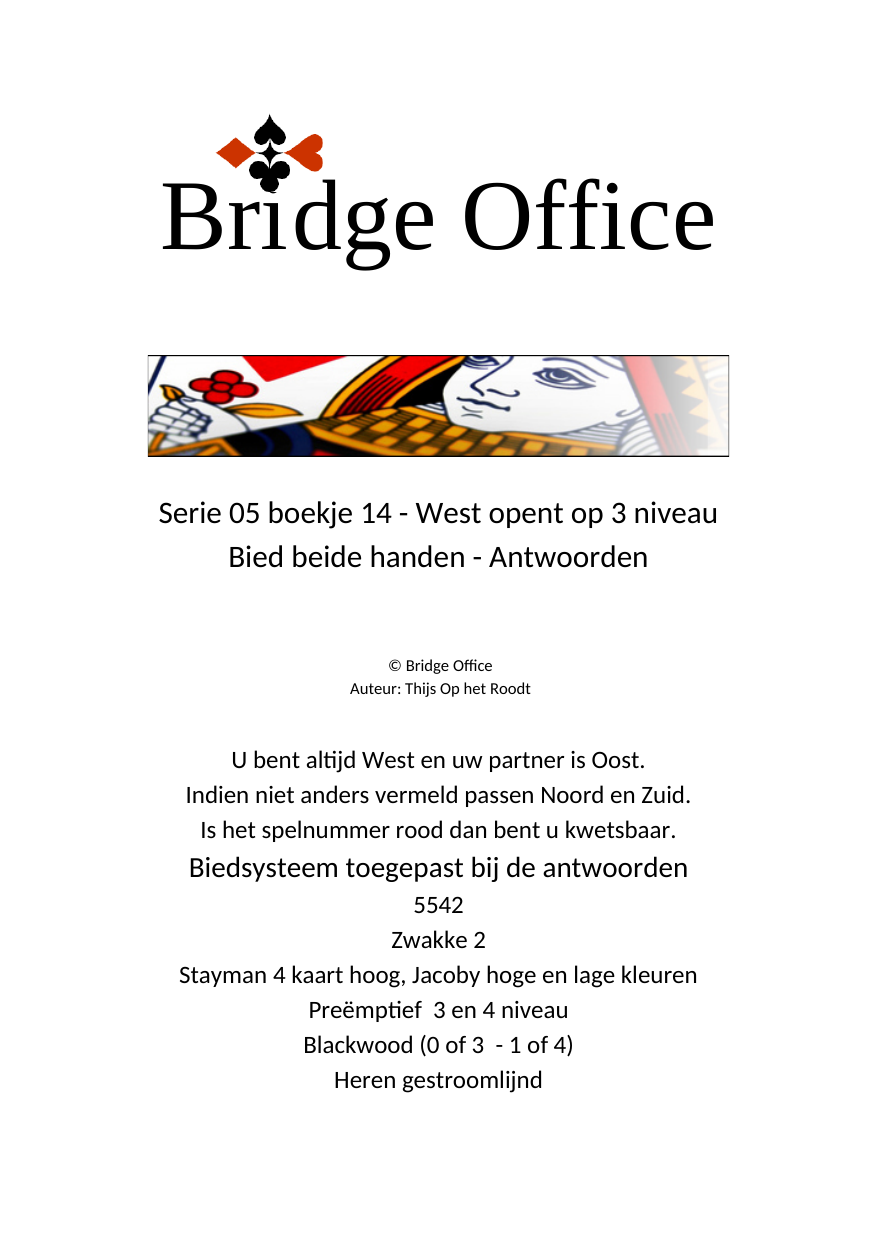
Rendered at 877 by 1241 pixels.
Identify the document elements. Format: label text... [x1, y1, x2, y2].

text © Bridge Office [148, 655, 729, 676]
picture [215, 113, 323, 192]
text Blackwood (0 of 3 - 1 of 4) Heren gestroomlijnd [148, 1029, 729, 1095]
text Preëmptief 3 en 4 niveau [148, 994, 729, 1025]
text Serie 05 boekje 14 - West opent op 3 niveau [148, 493, 729, 531]
text Stayman 4 kaart hoog, Jacoby hoge en lage kleuren [148, 959, 729, 990]
text Bied beide handen - Antwoorden [148, 537, 729, 575]
text Biedsysteem toegepast bij de antwoorden 5542 Zwakke 2 [148, 849, 729, 955]
picture [147, 355, 730, 457]
text Auteur: Thijs Op het Roodt U bent altijd West en uw partner is Oost. Indien niet anders vermeld passen Noord en Zuid. Is het spelnummer rood dan bent u kwetsbaar. [148, 678, 729, 845]
